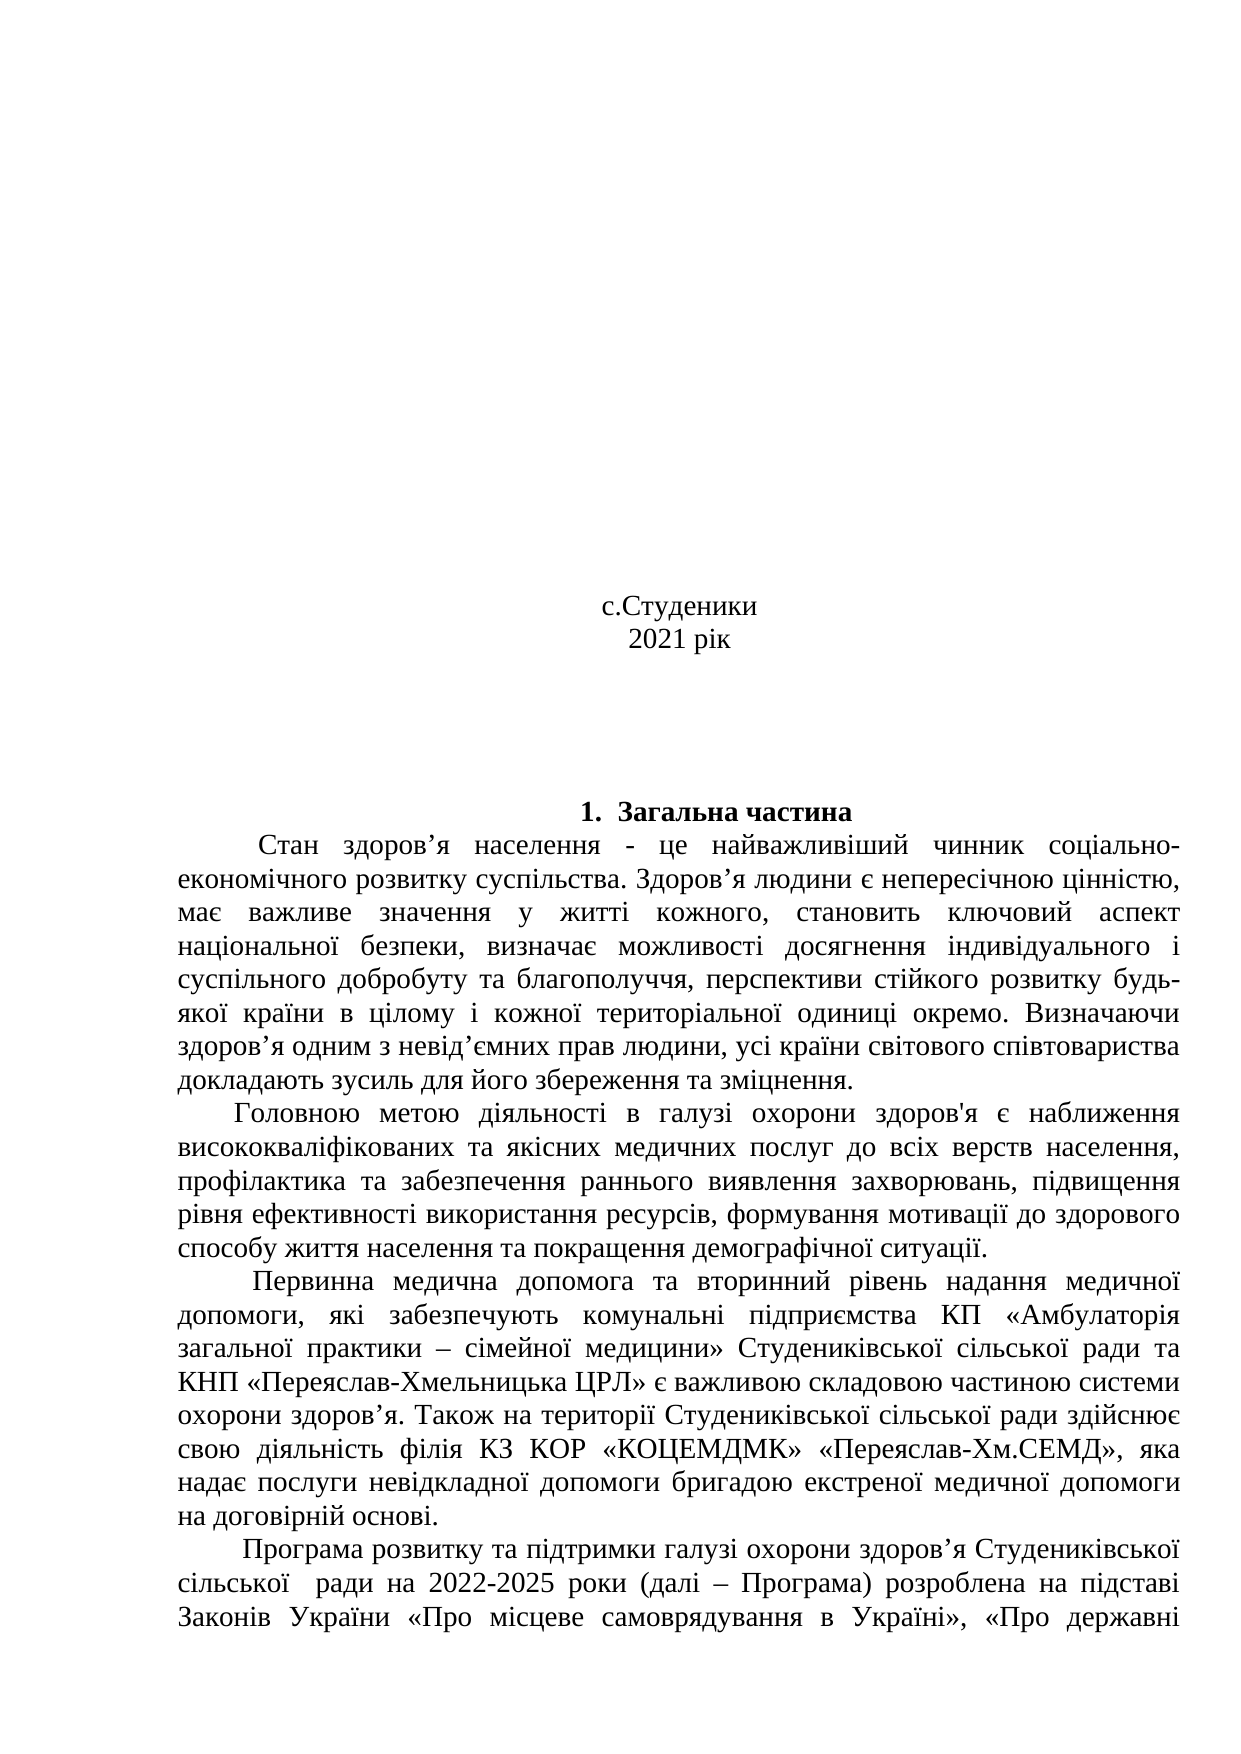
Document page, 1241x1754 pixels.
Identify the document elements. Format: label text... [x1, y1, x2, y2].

text Головною метою діяльності в галузі охорони здоров'я є наближення висококваліфікованих та якісних медичних послуг до всіх верств населення, профілактика та забезпечення раннього виявлення захворювань, підвищення рівня ефективності використання ресурсів, формування мотивації до здорового способу життя населення та покращення демографічної ситуації. [177, 1096, 1181, 1263]
text Первинна медична допомога та вторинний рівень надання медичної допомоги, які забезпечують комунальні підприємства КП «Амбулаторія загальної практики – сімейної медицини» Студениківської сільської ради та КНП «Переяслав-Хмельницька ЦРЛ» є важливою складовою частиною системи охорони здоров’я. Також на території Студениківської сільської ради здійснює свою діяльність філія КЗ КОР «КОЦЕМДМК» «Переяслав-Хм.СЕМД», яка надає послуги невідкладної допомоги бригадою екстреної медичної допомоги на договірній основі. [177, 1263, 1181, 1532]
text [177, 1532, 1181, 1632]
text 2021 рік [177, 621, 1181, 655]
text Стан здоров’я населення - це найважливіший чинник соціально-економічного розвитку суспільства. Здоров’я людини є непересічною цінністю, має важливе значення у житті кожного, становить ключовий аспект національної безпеки, визначає можливості досягнення індивідуального і суспільного добробуту та благополуччя, перспективи стійкого розвитку будь-якої країни в цілому і кожної територіальної одиниці окремо. Визначаючи здоров’я одним з невід’ємних прав людини, усі країни світового співтовариства докладають зусиль для його збереження та зміцнення. [177, 827, 1181, 1096]
list Загальна частина [251, 794, 1181, 827]
text с.Студеники [177, 588, 1181, 621]
